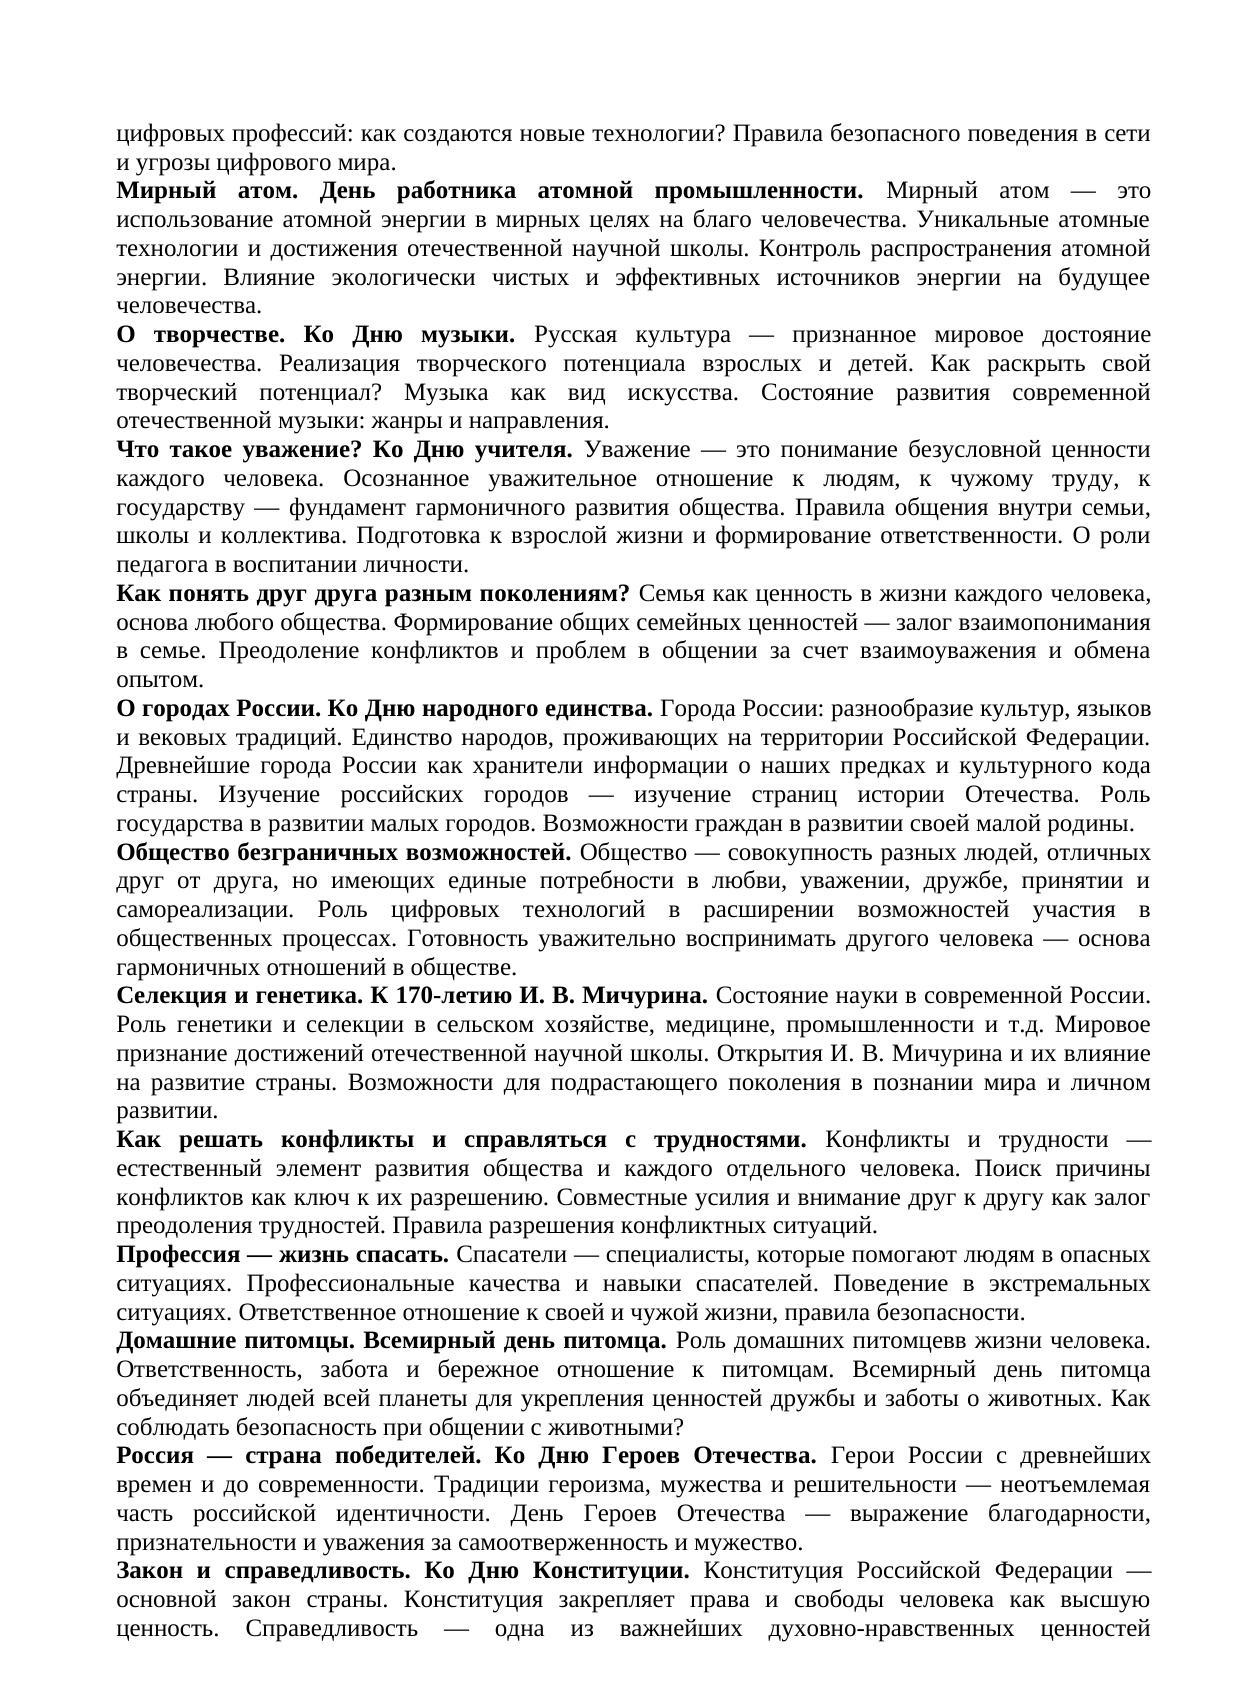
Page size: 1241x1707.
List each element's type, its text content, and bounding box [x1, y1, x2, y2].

text Общество безграничных возможностей. Общество — совокупность разных людей, отличных друг от друга, но имеющих единые потребности в любви, уважении, дружбе, принятии и самореализации. Роль цифровых технологий в расширении возможностей участия в общественных процессах. Готовность уважительно воспринимать другого человека — основа гармоничных отношений в обществе. [116, 837, 1152, 981]
text Домашние питомцы. Всемирный день питомца. Роль домашних питомцевв жизни человека. Ответственность, забота и бережное отношение к питомцам. Всемирный день питомца объединяет людей всей планеты для укрепления ценностей дружбы и заботы о животных. Как соблюдать безопасность при общении с животными? [116, 1326, 1152, 1441]
text О творчестве. Ко Дню музыки. Русская культура — признанное мировое достояние человечества. Реализация творческого потенциала взрослых и детей. Как раскрыть свой творческий потенциал? Музыка как вид искусства. Состояние развития современной отечественной музыки: жанры и направления. [116, 319, 1152, 434]
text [116, 118, 1152, 176]
text Россия — страна победителей. Ко Дню Героев Отечества. Герои России с древнейших времен и до современности. Традиции героизма, мужества и решительности — неотъемлемая часть российской идентичности. День Героев Отечества — выражение благодарности, признательности и уважения за самоотверженность и мужество. [116, 1441, 1152, 1556]
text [116, 1556, 1152, 1642]
text Селекция и генетика. К 170-летию И. В. Мичурина. Состояние науки в современной России. Роль генетики и селекции в сельском хозяйстве, медицине, промышленности и т.д. Мировое признание достижений отечественной научной школы. Открытия И. В. Мичурина и их влияние на развитие страны. Возможности для подрастающего поколения в познании мира и личном развитии. [116, 981, 1152, 1124]
text О городах России. Ко Дню народного единства. Города России: разнообразие культур, языков и вековых традиций. Единство народов, проживающих на территории Российской Федерации. Древнейшие города России как хранители информации о наших предках и культурного кода страны. Изучение российских городов — изучение страниц истории Отечества. Роль государства в развитии малых городов. Возможности граждан в развитии своей малой родины. [116, 693, 1152, 837]
text Как понять друг друга разным поколениям? Семья как ценность в жизни каждого человека, основа любого общества. Формирование общих семейных ценностей — залог взаимопонимания в семье. Преодоление конфликтов и проблем в общении за счет взаимоуважения и обмена опытом. [116, 578, 1152, 693]
text Как решать конфликты и справляться с трудностями. Конфликты и трудности — естественный элемент развития общества и каждого отдельного человека. Поиск причины конфликтов как ключ к их разрешению. Совместные усилия и внимание друг к другу как залог преодоления трудностей. Правила разрешения конфликтных ситуаций. [116, 1124, 1152, 1239]
text Мирный атом. День работника атомной промышленности. Мирный атом — это использование атомной энергии в мирных целях на благо человечества. Уникальные атомные технологии и достижения отечественной научной школы. Контроль распространения атомной энергии. Влияние экологически чистых и эффективных источников энергии на будущее человечества. [116, 176, 1152, 319]
text Что такое уважение? Ко Дню учителя. Уважение — это понимание безусловной ценности каждого человека. Осознанное уважительное отношение к людям, к чужому труду, к государству — фундамент гармоничного развития общества. Правила общения внутри семьи, школы и коллектива. Подготовка к взрослой жизни и формирование ответственности. О роли педагога в воспитании личности. [116, 434, 1152, 578]
text Профессия — жизнь спасать. Спасатели — специалисты, которые помогают людям в опасных ситуациях. Профессиональные качества и навыки спасателей. Поведение в экстремальных ситуациях. Ответственное отношение к своей и чужой жизни, правила безопасности. [116, 1239, 1152, 1326]
